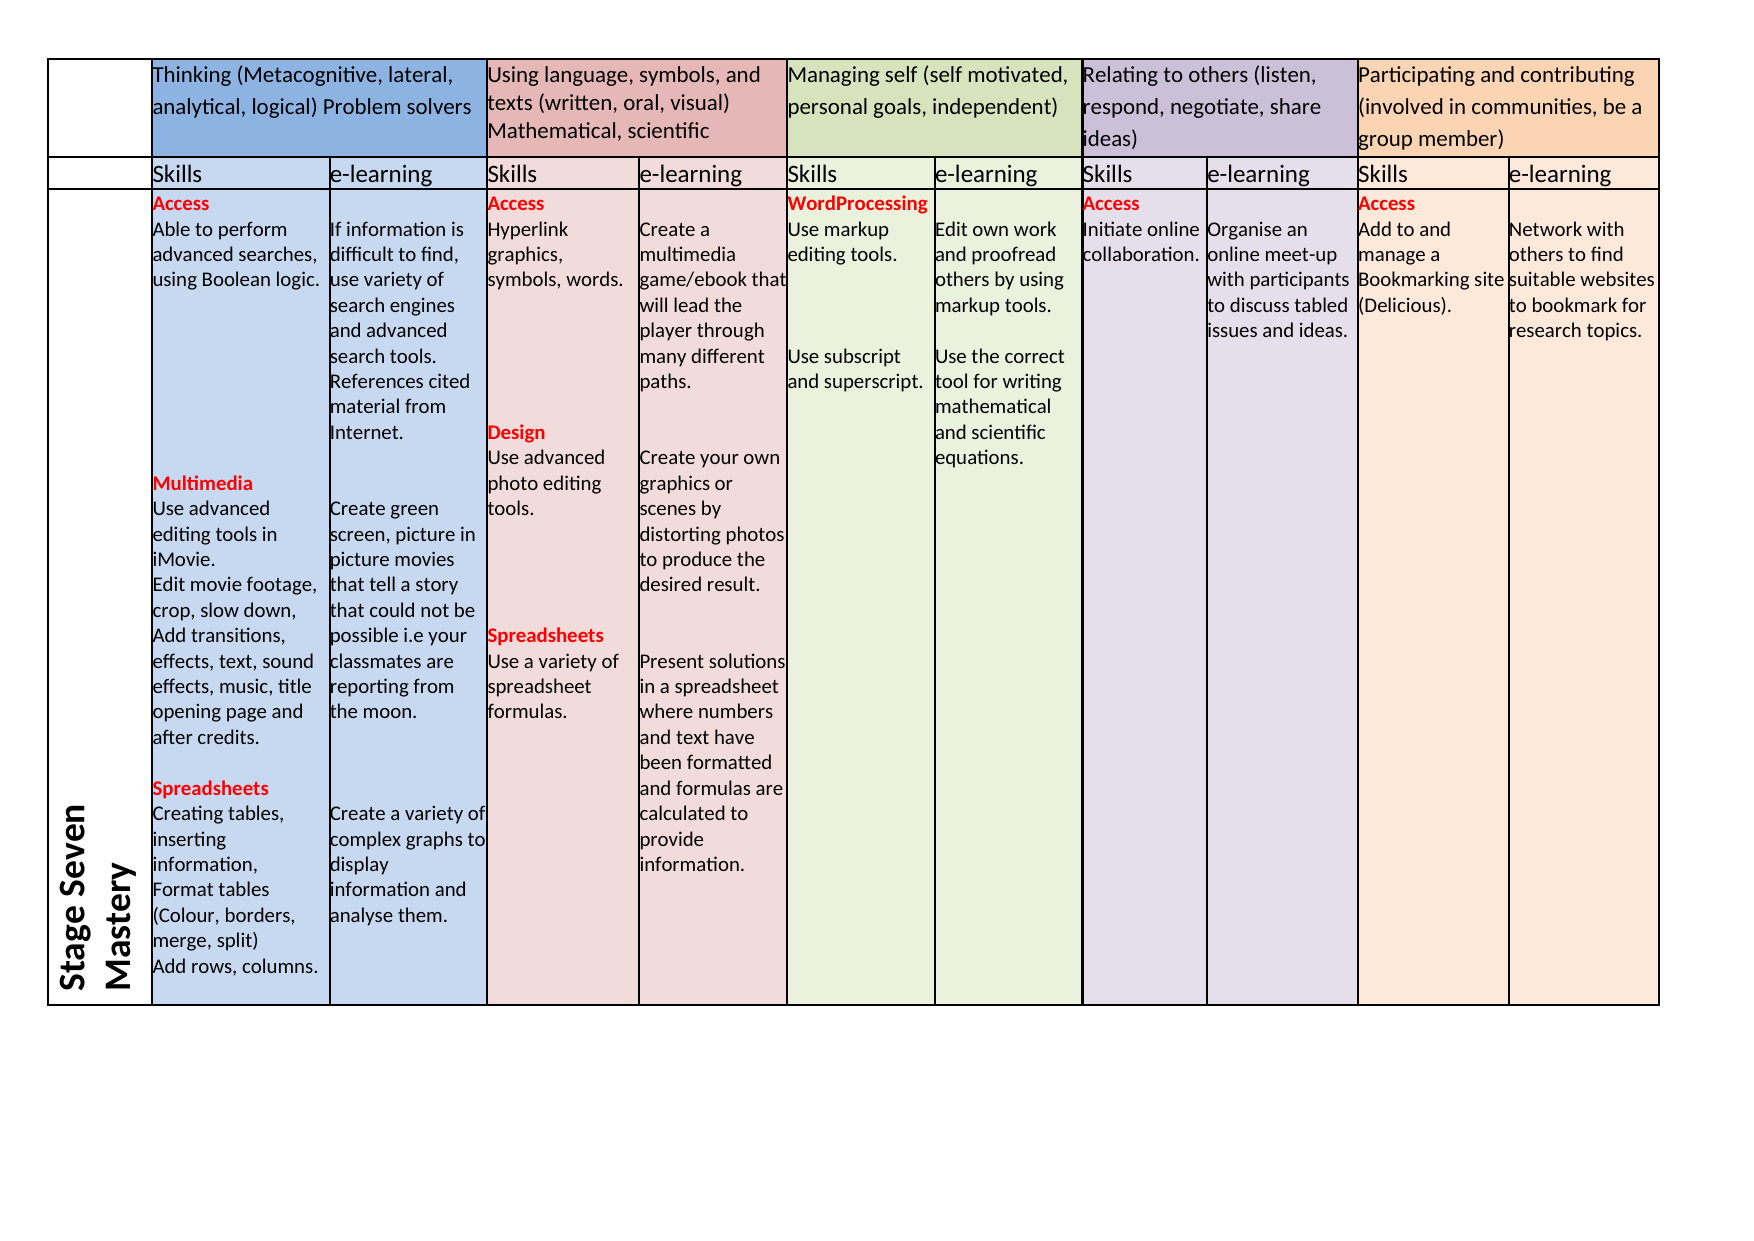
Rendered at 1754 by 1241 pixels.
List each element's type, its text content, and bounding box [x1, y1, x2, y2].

table_cell e-learning [1510, 158, 1658, 188]
table_cell Skills [153, 158, 329, 188]
table_cell Skills [788, 158, 934, 188]
table_header Participating and contributing (involved in communities, be a group member) [1359, 60, 1658, 156]
table_cell Create a multimedia game/ebook that will lead the player through many different paths. Create your own graphics or scenes by distorting photos to produce the desired result. Present solutions in a spreadsheet where numbers and text have been formatted and formulas are calculated to provide information. [640, 190, 786, 1004]
table_cell Edit own work and proofread others by using markup tools. Use the correct tool for writing mathematical and scientific equations. [936, 190, 1081, 1004]
table_cell e-learning [331, 158, 486, 188]
table_cell Access Initiate online collaboration. [1084, 190, 1206, 1004]
table_cell Network with others to find suitable websites to bookmark for research topics. [1510, 190, 1658, 1004]
table_cell Access Add to and manage a Bookmarking site (Delicious). [1359, 190, 1508, 1004]
table_cell If information is difficult to find, use variety of search engines and advanced search tools. References cited material from Internet. Create green screen, picture in picture movies that tell a story that could not be possible i.e your classmates are reporting from the moon. Create a variety of complex graphs to display information and analyse them. [331, 190, 486, 1004]
table_header Managing self (self motivated, personal goals, independent) [788, 60, 1081, 156]
table_cell Access Hyperlink graphics, symbols, words. Design Use advanced photo editing tools. Spreadsheets Use a variety of spreadsheet formulas. [488, 190, 638, 1004]
table_cell WordProcessing Use markup editing tools. Use subscript and superscript. [788, 190, 934, 1004]
table_cell Access Able to perform advanced searches, using Boolean logic. Multimedia Use advanced editing tools in iMovie. Edit movie footage, crop, slow down, Add transitions, effects, text, sound effects, music, title opening page and after credits. Spreadsheets Creating tables, inserting information, Format tables (Colour, borders, merge, split) Add rows, columns. [153, 190, 329, 1004]
table_header Using language, symbols, and texts (written, oral, visual) Mathematical, scientific [488, 60, 786, 156]
table_cell [49, 158, 151, 188]
table_header Thinking (Metacognitive, lateral, analytical, logical) Problem solvers [153, 60, 486, 156]
table_header Relating to others (listen, respond, negotiate, share ideas) [1084, 60, 1357, 156]
table_cell Skills [488, 158, 638, 188]
table_cell e-learning [640, 158, 786, 188]
table_cell e-learning [1208, 158, 1357, 188]
table_cell Organise an online meet-up with participants to discuss tabled issues and ideas. [1208, 190, 1357, 1004]
table_cell Stage Seven Mastery [49, 190, 151, 1004]
table_cell e-learning [936, 158, 1081, 188]
table_cell Skills [1359, 158, 1508, 188]
table_header [49, 60, 151, 156]
table_cell Skills [1084, 158, 1206, 188]
